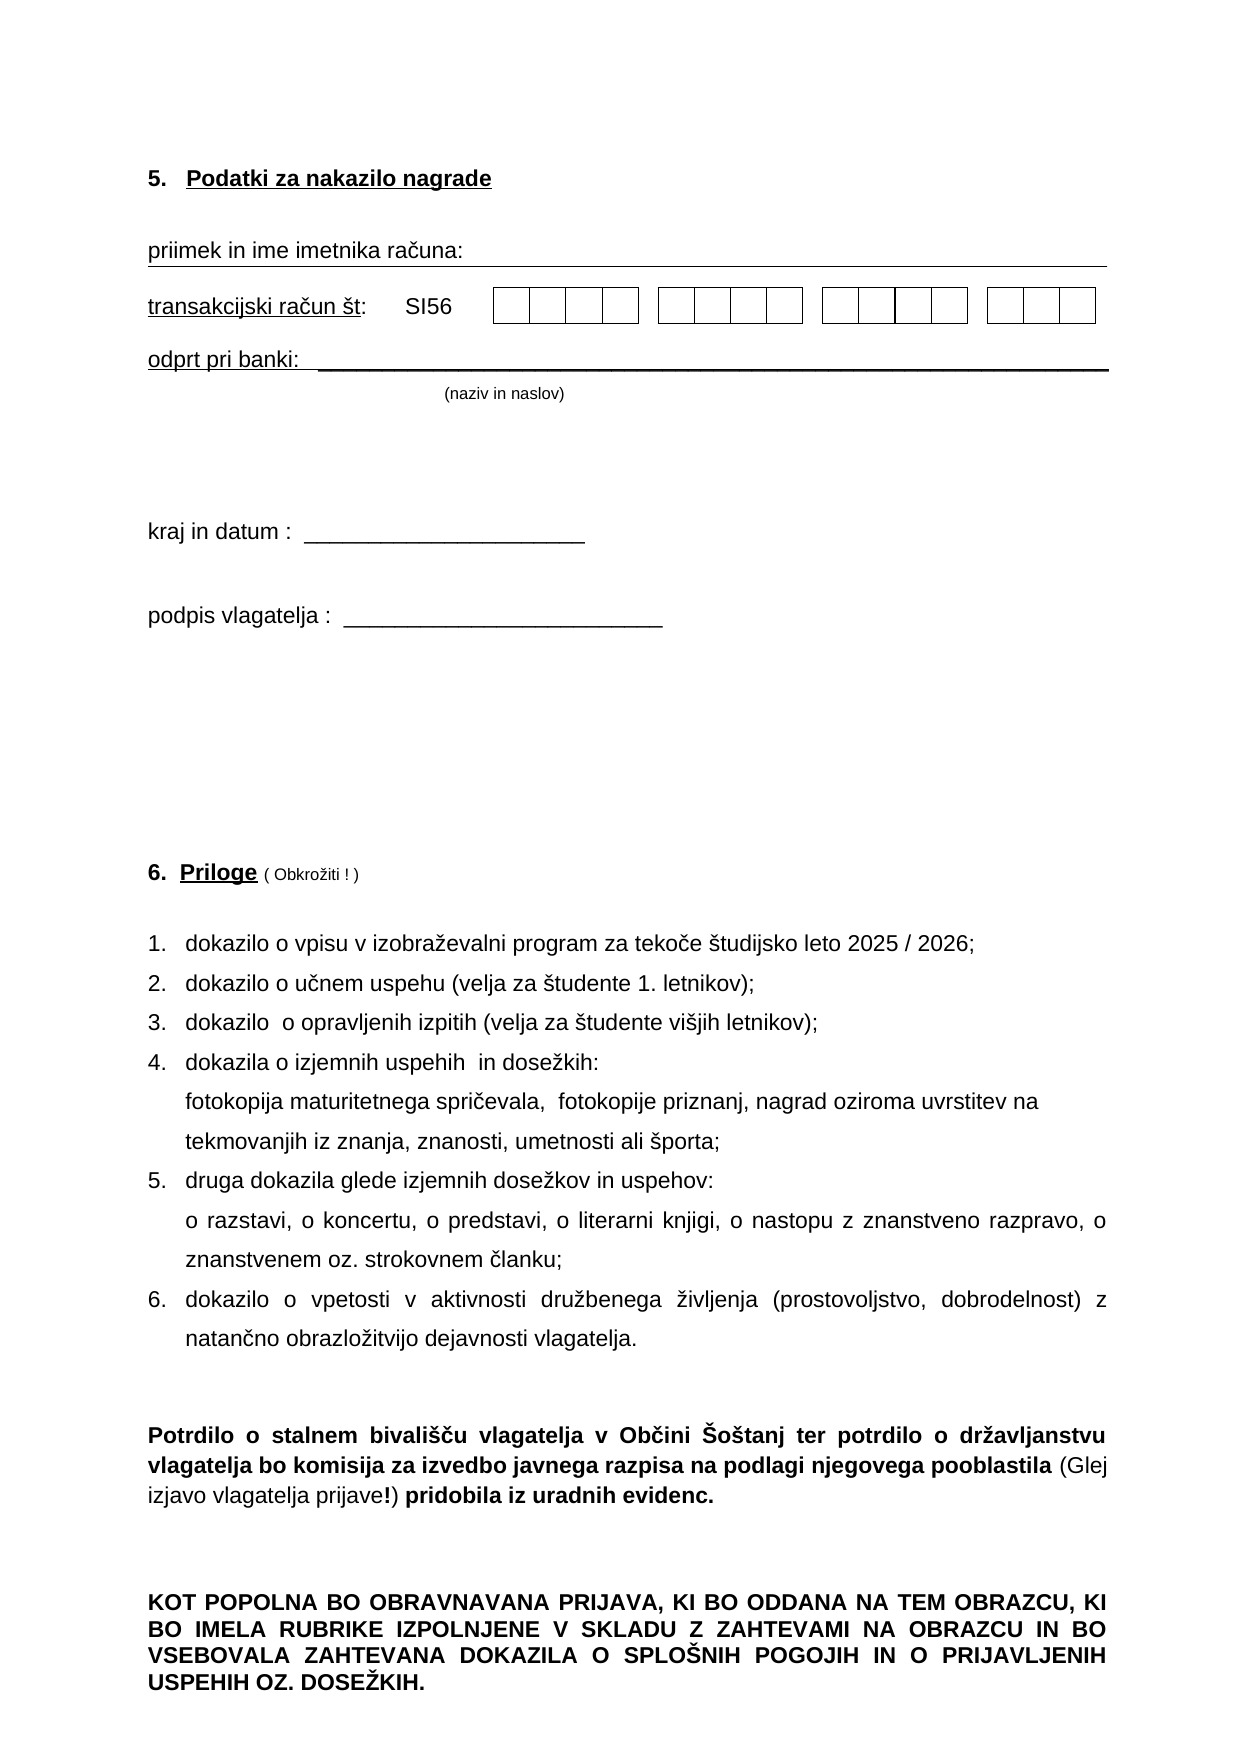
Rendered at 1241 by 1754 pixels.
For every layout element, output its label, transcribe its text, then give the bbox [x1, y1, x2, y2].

table_header [659, 288, 694, 323]
table_header [530, 288, 565, 323]
table_header [823, 288, 858, 323]
text 5. Podatki za nakazilo nagrade [148, 165, 1107, 192]
table_header [1024, 288, 1059, 323]
text Potrdilo o stalnem bivališču vlagatelja v Občini Šoštanj ter potrdilo o državljanstvu vlagatelja bo komisija za izvedbo javnega razpisa na podlagi njegovega pooblastila (Glej izjavo vlagatelja prijave!) pridobila iz uradnih evidenc. [148, 1422, 1107, 1509]
table_header [731, 288, 766, 323]
list dokazilo o učnem uspehu (velja za študente 1. letnikov); [148, 970, 1107, 996]
text priimek in ime imetnika računa: [148, 237, 1107, 266]
list dokazilo o vpetosti v aktivnosti družbenega življenja (prostovoljstvo, dobrodelnost) z natančno obrazložitvijo dejavnosti vlagatelja. [148, 1286, 1107, 1351]
text transakcijski račun št: SI56 [148, 293, 493, 319]
text podpis vlagatelja : _________________________ [148, 602, 1107, 628]
list druga dokazila glede izjemnih dosežkov in uspehov: [148, 1167, 1107, 1193]
table_header [566, 288, 602, 323]
text kraj in datum : ______________________ [148, 518, 1107, 544]
table_header [968, 287, 987, 323]
text KOT POPOLNA BO OBRAVNAVANA PRIJAVA, KI BO ODDANA NA TEM OBRAZCU, KI BO IMELA RUBRIKE IZPOLNJENE V SKLADU Z ZAHTEVAMI NA OBRAZCU IN BO VSEBOVALA ZAHTEVANA DOKAZILA O SPLOŠNIH POGOJIH IN O PRIJAVLJENIH USPEHIH OZ. DOSEŽKIH. [148, 1589, 1107, 1695]
table_header [859, 288, 894, 323]
table_header [494, 288, 529, 323]
text 6. Priloge ( Obkrožiti ! ) [148, 858, 1107, 885]
list dokazilo o opravljenih izpitih (velja za študente višjih letnikov); [148, 1009, 1107, 1036]
table_header [988, 288, 1023, 323]
table_header [896, 288, 931, 323]
list dokazilo o vpisu v izobraževalni program za tekoče študijsko leto 2025 / 2026; [148, 930, 1107, 957]
text o razstavi, o koncertu, o predstavi, o literarni knjigi, o nastopu z znanstveno razpravo, o znanstvenem oz. strokovnem članku; [185, 1207, 1107, 1272]
table_header [932, 288, 967, 323]
table_header [1060, 288, 1095, 323]
text tekmovanjih iz znanja, znanosti, umetnosti ali športa; [185, 1128, 1107, 1154]
table_header [767, 288, 802, 323]
list dokazila o izjemnih uspehih in dosežkih: [148, 1049, 1107, 1075]
table_header [603, 288, 638, 323]
table_header [639, 287, 658, 323]
text (naziv in naslov) [148, 384, 1107, 403]
text fotokopija maturitetnega spričevala, fotokopije priznanj, nagrad oziroma uvrstitev na [185, 1088, 1107, 1114]
text odprt pri banki: ______________________________________________________________ [148, 346, 1122, 372]
table_header [803, 287, 822, 323]
table_header [695, 288, 730, 323]
